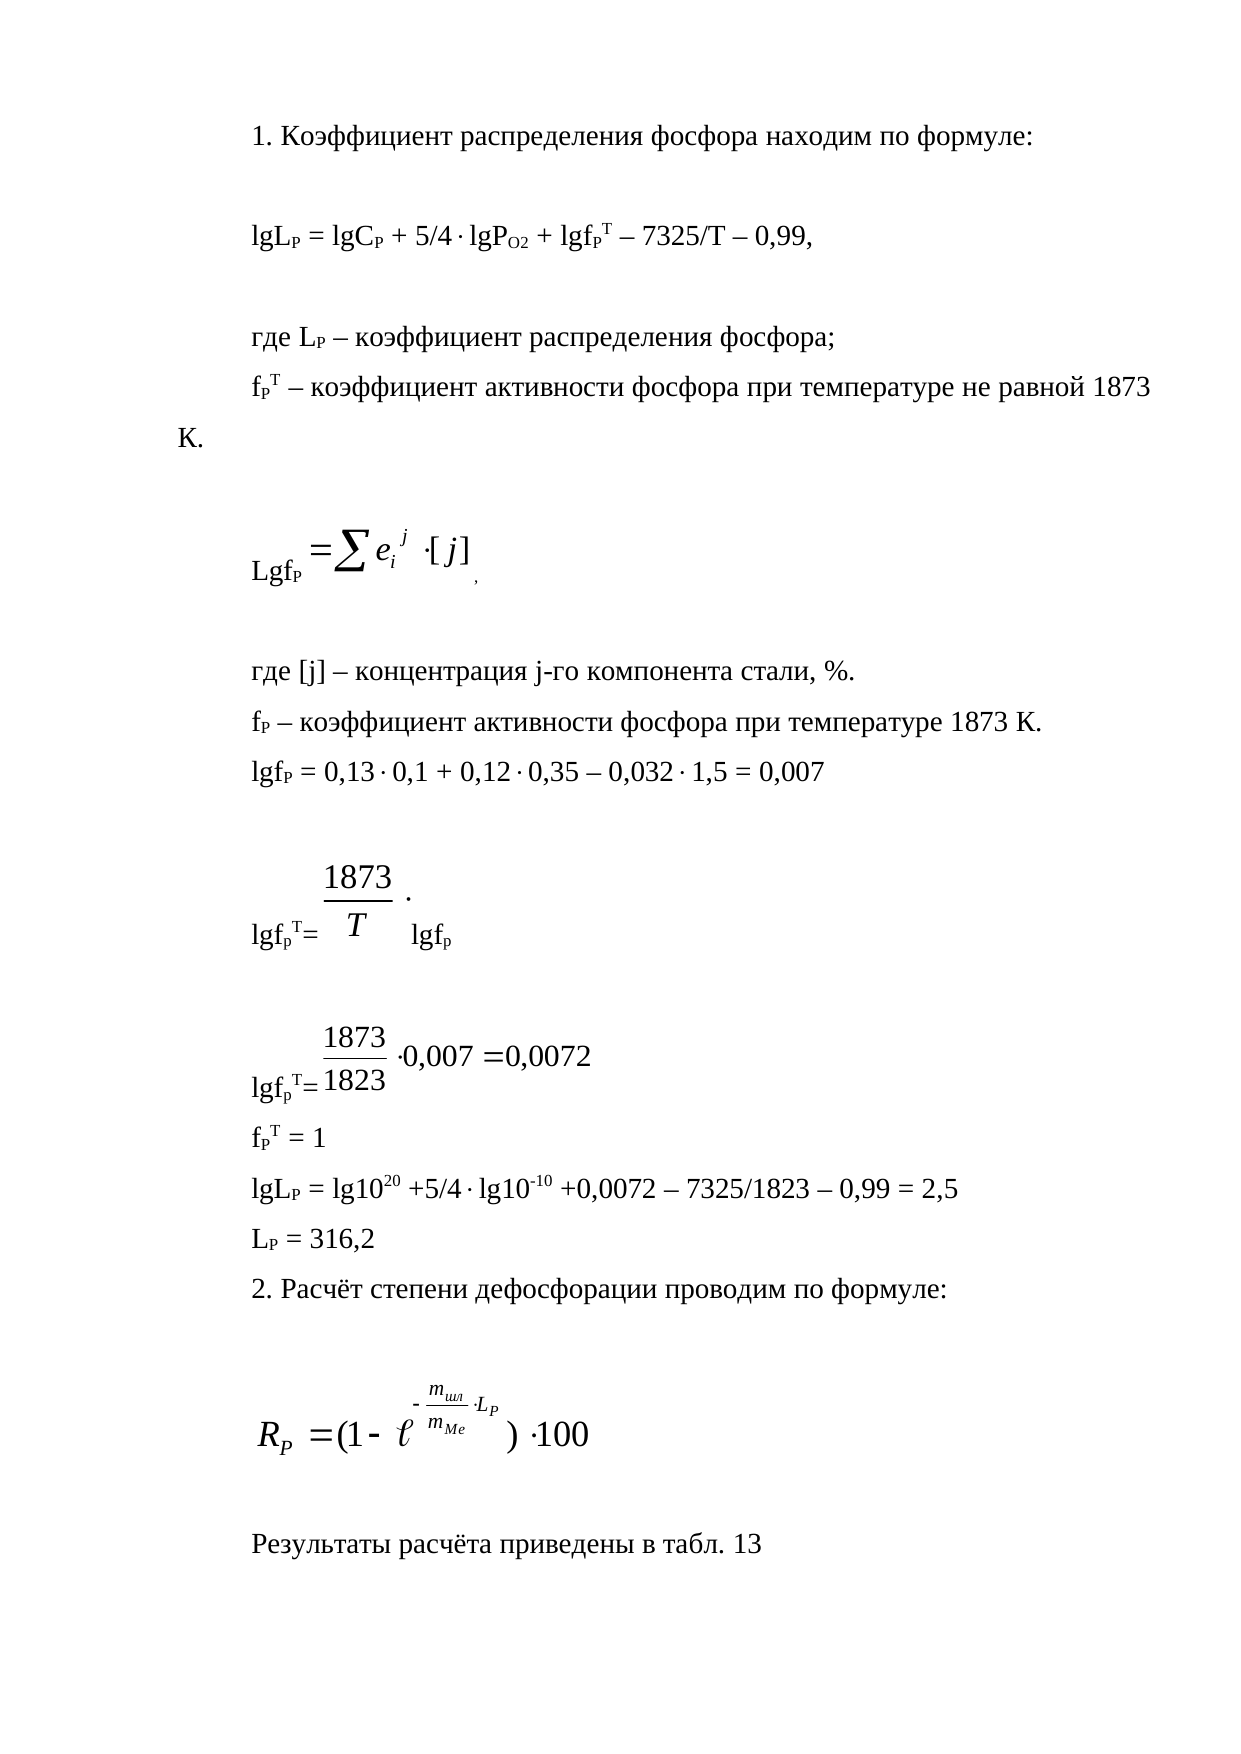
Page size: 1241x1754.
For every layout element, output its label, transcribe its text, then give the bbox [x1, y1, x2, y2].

text где [j] – концентрация j-го компонента стали, %. [177, 654, 1152, 687]
text lgfpT= [177, 1018, 1152, 1104]
text lgLP = lgCP + 5/4lgPO2 + lgfPT – 7325/T – 0,99, [177, 219, 1152, 252]
text 2. Расчёт степени дефосфорации проводим по формуле: [177, 1272, 1152, 1305]
text lgfP = 0,130,1 + 0,120,35 – 0,0321,5 = 0,007 [177, 754, 1152, 788]
text lgfpT=lgfp [177, 855, 1152, 951]
text fPT = 1 [177, 1121, 1152, 1154]
text lgLP = lg1020 +5/4lg10-10 +0,0072 – 7325/1823 – 0,99 = 2,5 [177, 1171, 1152, 1204]
text где LP – коэффициент распределения фосфора; [177, 319, 1152, 353]
text fPТ – коэффициент активности фосфора при температуре не равной 1873 К. [177, 370, 1152, 453]
text 1. Коэффициент распределения фосфора находим по формуле: [177, 118, 1152, 152]
text Результаты расчёта приведены в табл. 13 [177, 1526, 1152, 1560]
text LP = 316,2 [177, 1221, 1152, 1255]
text LgfР, [177, 521, 1152, 587]
text fP – коэффициент активности фосфора при температуре 1873 К. [177, 704, 1152, 737]
